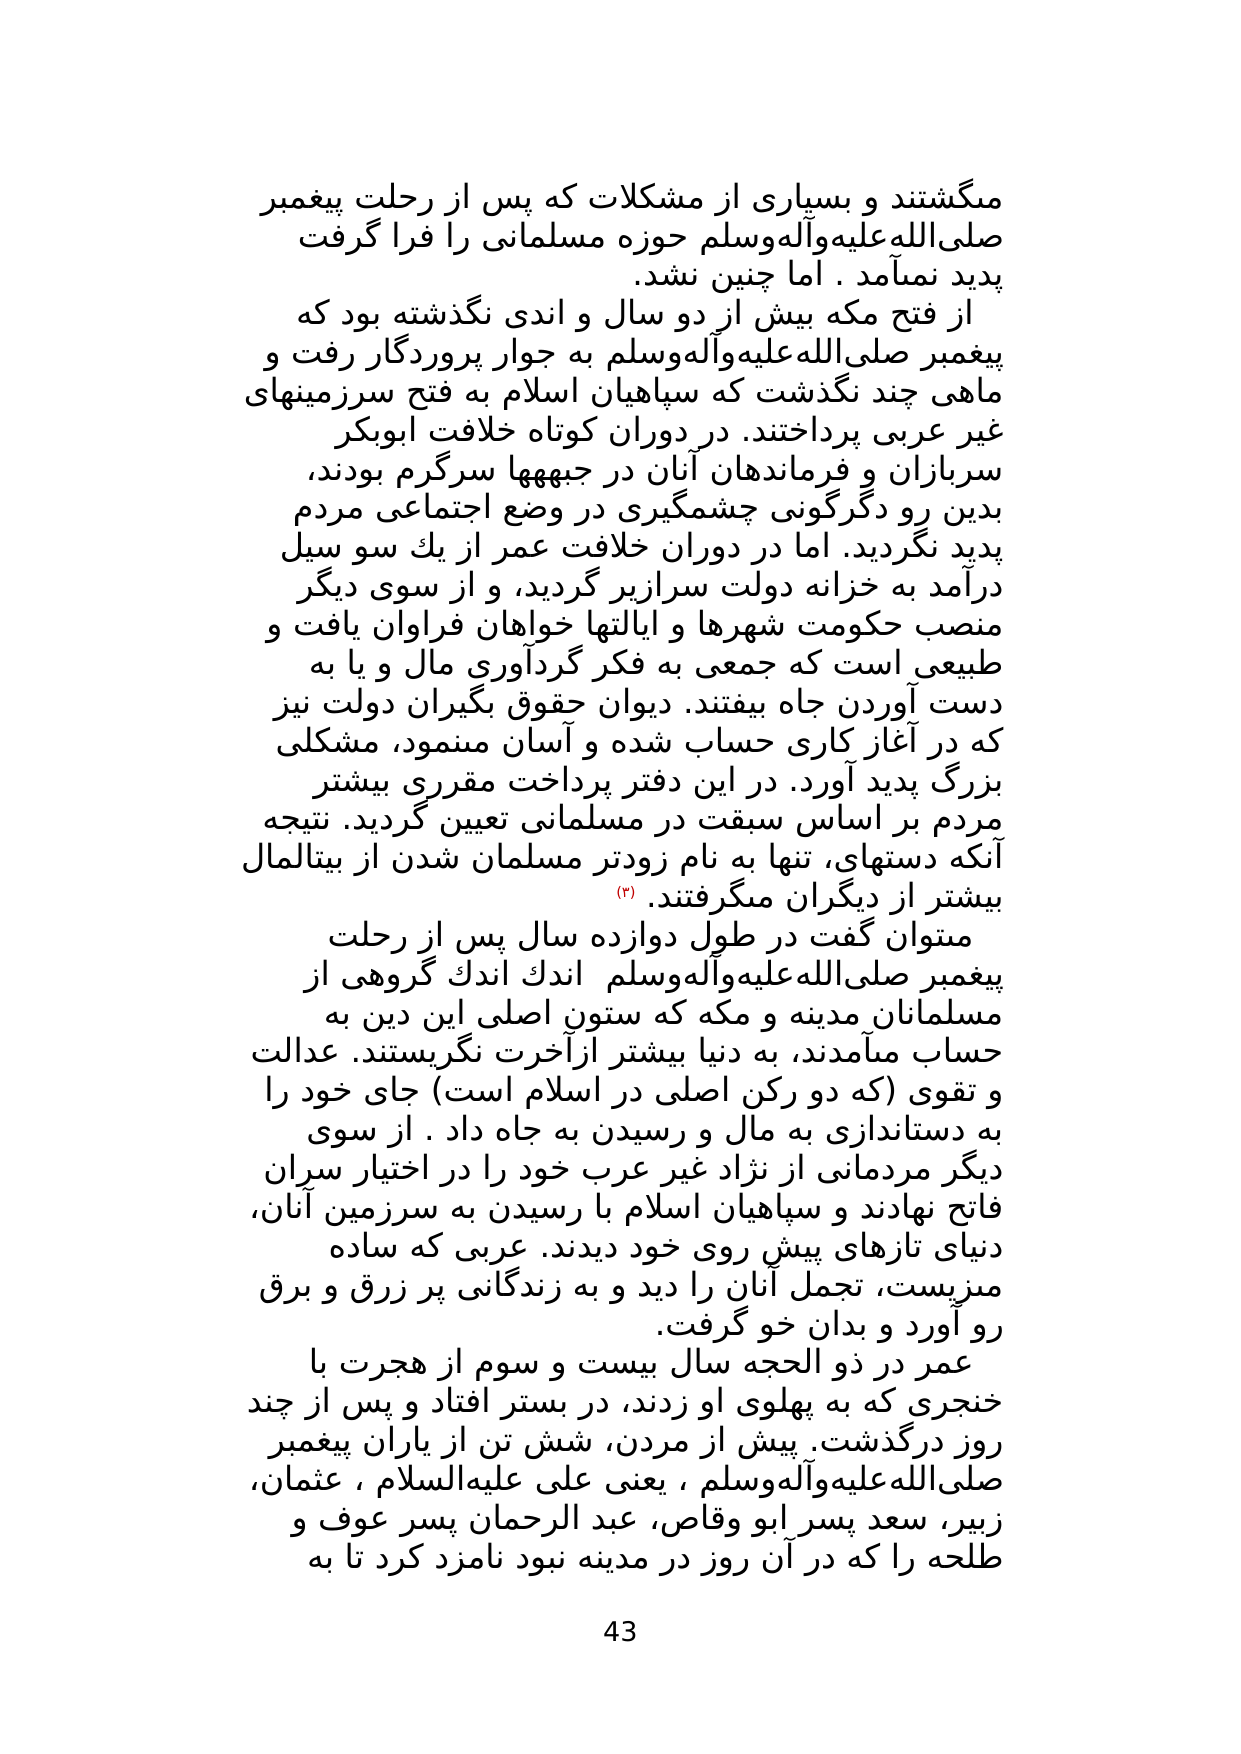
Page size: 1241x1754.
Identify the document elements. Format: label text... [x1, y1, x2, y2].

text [236, 177, 1004, 294]
text از فتح مكه بيش از دو سال و اندى نگذشته بود كه پيغمبر صلى‌الله‌عليه‌وآله‌وسلم به جوار پروردگار رفت و ماهى چند نگذشت كه سپاهيان اسلام به فتح سرزمين‏هاى غير عربى پرداختند. در دوران كوتاه خلافت ابوبكر سربازان و فرماندهان آنان در جبهه‏ها سرگرم بودند، بدين رو دگرگونى چشم‏گيرى در وضع اجتماعى مردم پديد نگرديد. اما در دوران خلافت عمر از يك سو سيل درآمد به خزانه دولت سرازير گرديد، و از سوى ديگر منصب حكومت شهرها و ايالت‏ها خواهان فراوان يافت و طبيعى است كه جمعى به فكر گردآورى مال و يا به دست آوردن جاه بيفتند. ديوان حقوق بگيران دولت نيز كه در آغاز كارى حساب شده و آسان مى‏نمود، مشكلى بزرگ پديد آورد. در اين دفتر پرداخت مقررى بيشتر مردم بر اساس سبقت در مسلمانى تعيين گرديد. نتيجه آنكه دسته‏اى، تنها به نام زودتر مسلمان شدن از بيت‏المال بيشتر از ديگران مى‏گرفتند. (٣) [236, 294, 1004, 915]
text مى‏توان گفت در طول دوازده سال پس از رحلت پيغمبر صلى‌الله‌عليه‌وآله‌وسلم اندك اندك گروهى از مسلمانان مدينه و مكه كه ستون اصلى اين دين به حساب مى‏آمدند، به دنيا بيشتر ازآخرت نگريستند. عدالت و تقوى (كه دو ركن اصلى در اسلام است) جاى خود را به دست‏اندازى به مال و رسيدن به جاه داد . از سوى ديگر مردمانى از نژاد غير عرب خود را در اختيار سران فاتح نهادند و سپاهيان اسلام با رسيدن به سرزمين آنان، دنياى تازه‏اى پيش روى خود ديدند. عربى كه ساده مى‏زيست، تجمل آنان را ديد و به زندگانى پر زرق و برق رو آورد و بدان خو گرفت. [236, 915, 1004, 1343]
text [236, 1343, 1004, 1576]
